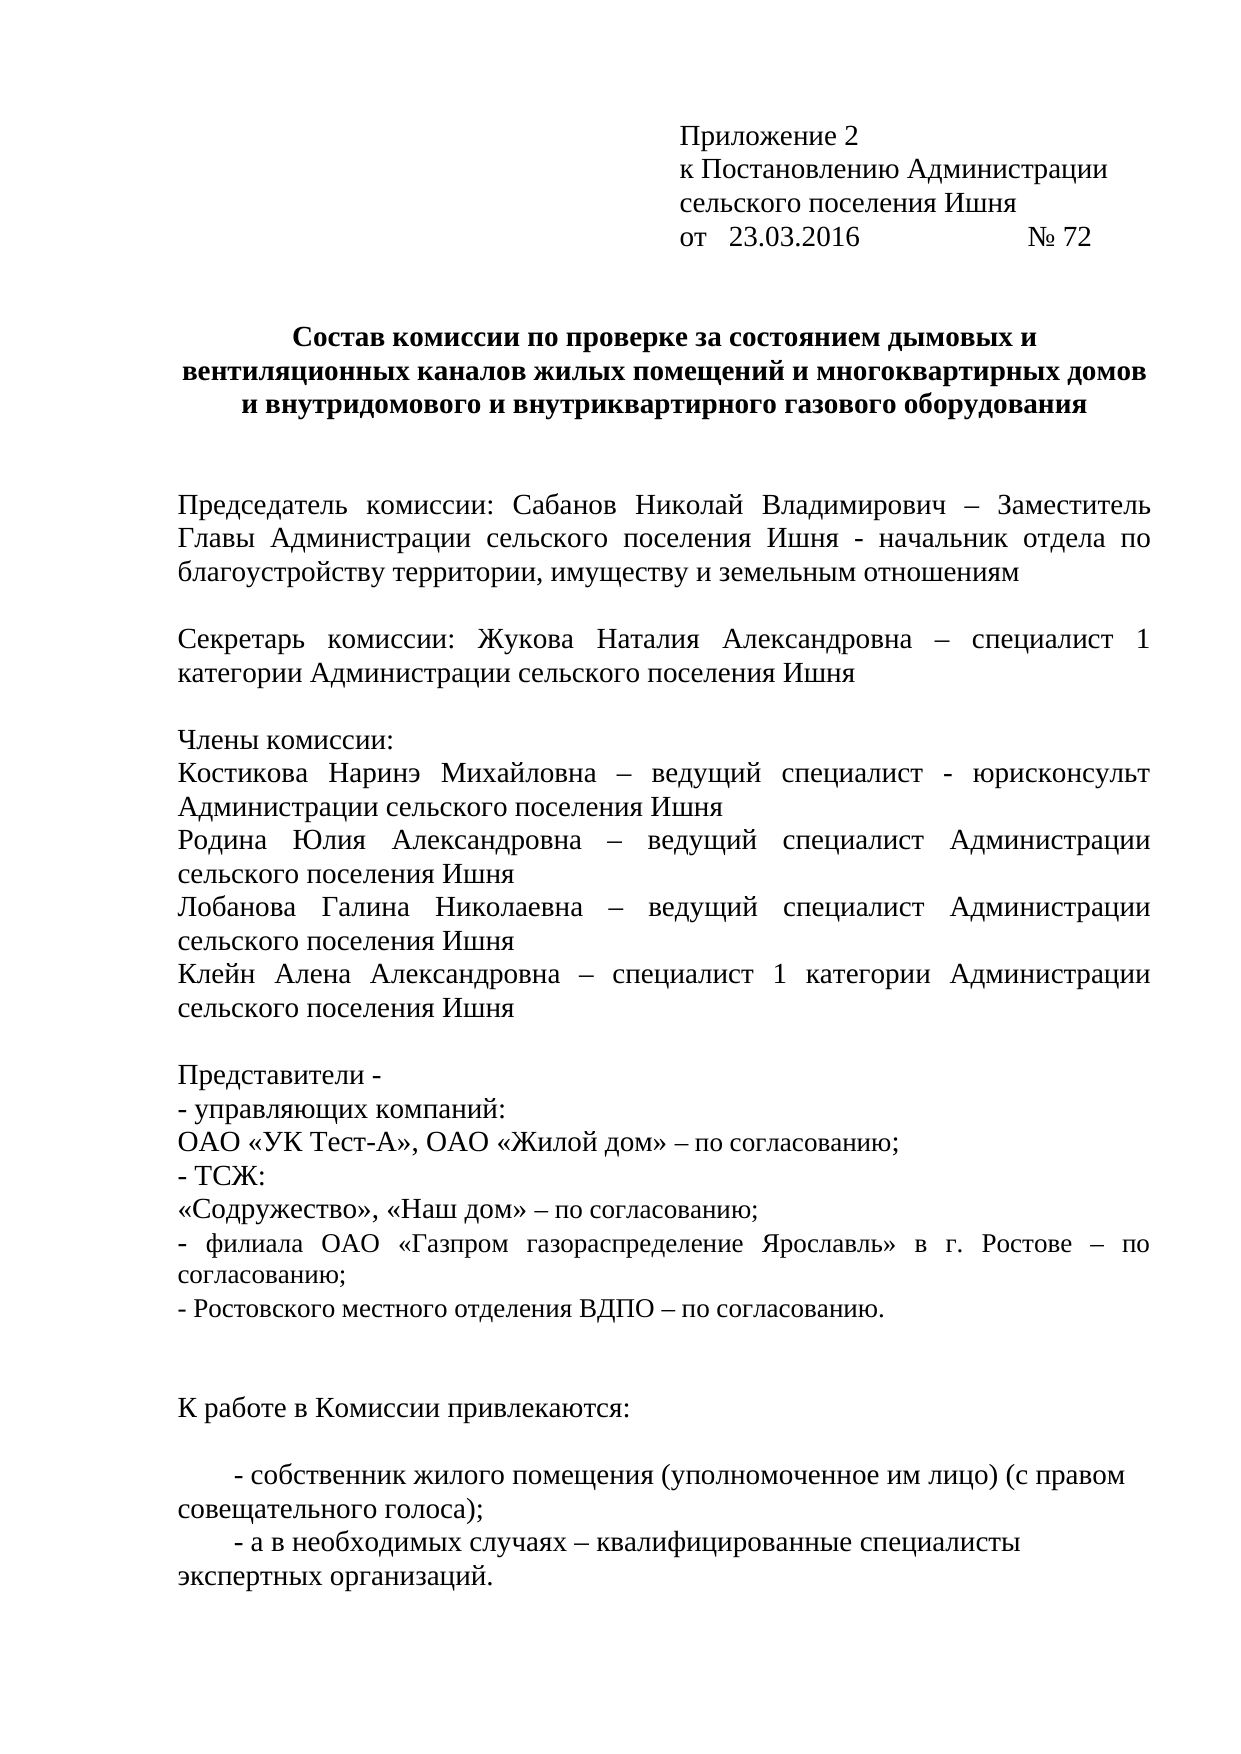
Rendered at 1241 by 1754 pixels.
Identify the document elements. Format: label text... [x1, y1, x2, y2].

text К работе в Комиссии привлекаются: [177, 1390, 1152, 1424]
text Представители - [177, 1057, 1152, 1091]
text - собственник жилого помещения (уполномоченное им лицо) (с правом совещательного голоса); [177, 1457, 1152, 1524]
text - управляющих компаний: [177, 1091, 1152, 1124]
text Председатель комиссии: Сабанов Николай Владимирович – Заместитель Главы Администрации сельского поселения Ишня - начальник отдела по благоустройству территории, имуществу и земельным отношениям [177, 487, 1152, 588]
text Костикова Наринэ Михайловна – ведущий специалист - юрисконсульт Администрации сельского поселения Ишня [177, 755, 1152, 822]
text Приложение 2 [679, 118, 1152, 152]
text Родина Юлия Александровна – ведущий специалист Администрации сельского поселения Ишня [177, 822, 1152, 889]
text Состав комиссии по проверке за состоянием дымовых и вентиляционных каналов жилых помещений и многоквартирных домов и внутридомового и внутриквартирного газового оборудования [177, 319, 1152, 420]
text Лобанова Галина Николаевна – ведущий специалист Администрации сельского поселения Ишня [177, 889, 1152, 957]
text Клейн Алена Александровна – специалист 1 категории Администрации сельского поселения Ишня [177, 957, 1152, 1024]
text Секретарь комиссии: Жукова Наталия Александровна – специалист 1 категории Администрации сельского поселения Ишня [177, 621, 1152, 688]
text - ТСЖ: [177, 1158, 1152, 1191]
text к Постановлению Администрации сельского поселения Ишня [679, 152, 1152, 219]
text от 23.03.2016 № 72 [679, 219, 1152, 252]
text - а в необходимых случаях – квалифицированные специалисты экспертных организаций. [177, 1524, 1152, 1592]
text «Содружество», «Наш дом» – по согласованию; [177, 1191, 1152, 1225]
text Члены комиссии: [177, 722, 1152, 755]
text ОАО «УК Тест-А», ОАО «Жилой дом» – по согласованию; [177, 1124, 1152, 1158]
text - филиала ОАО «Газпром газораспределение Ярославль» в г. Ростове – по согласованию; - Ростовского местного отделения ВДПО – по согласованию. [177, 1225, 1152, 1323]
